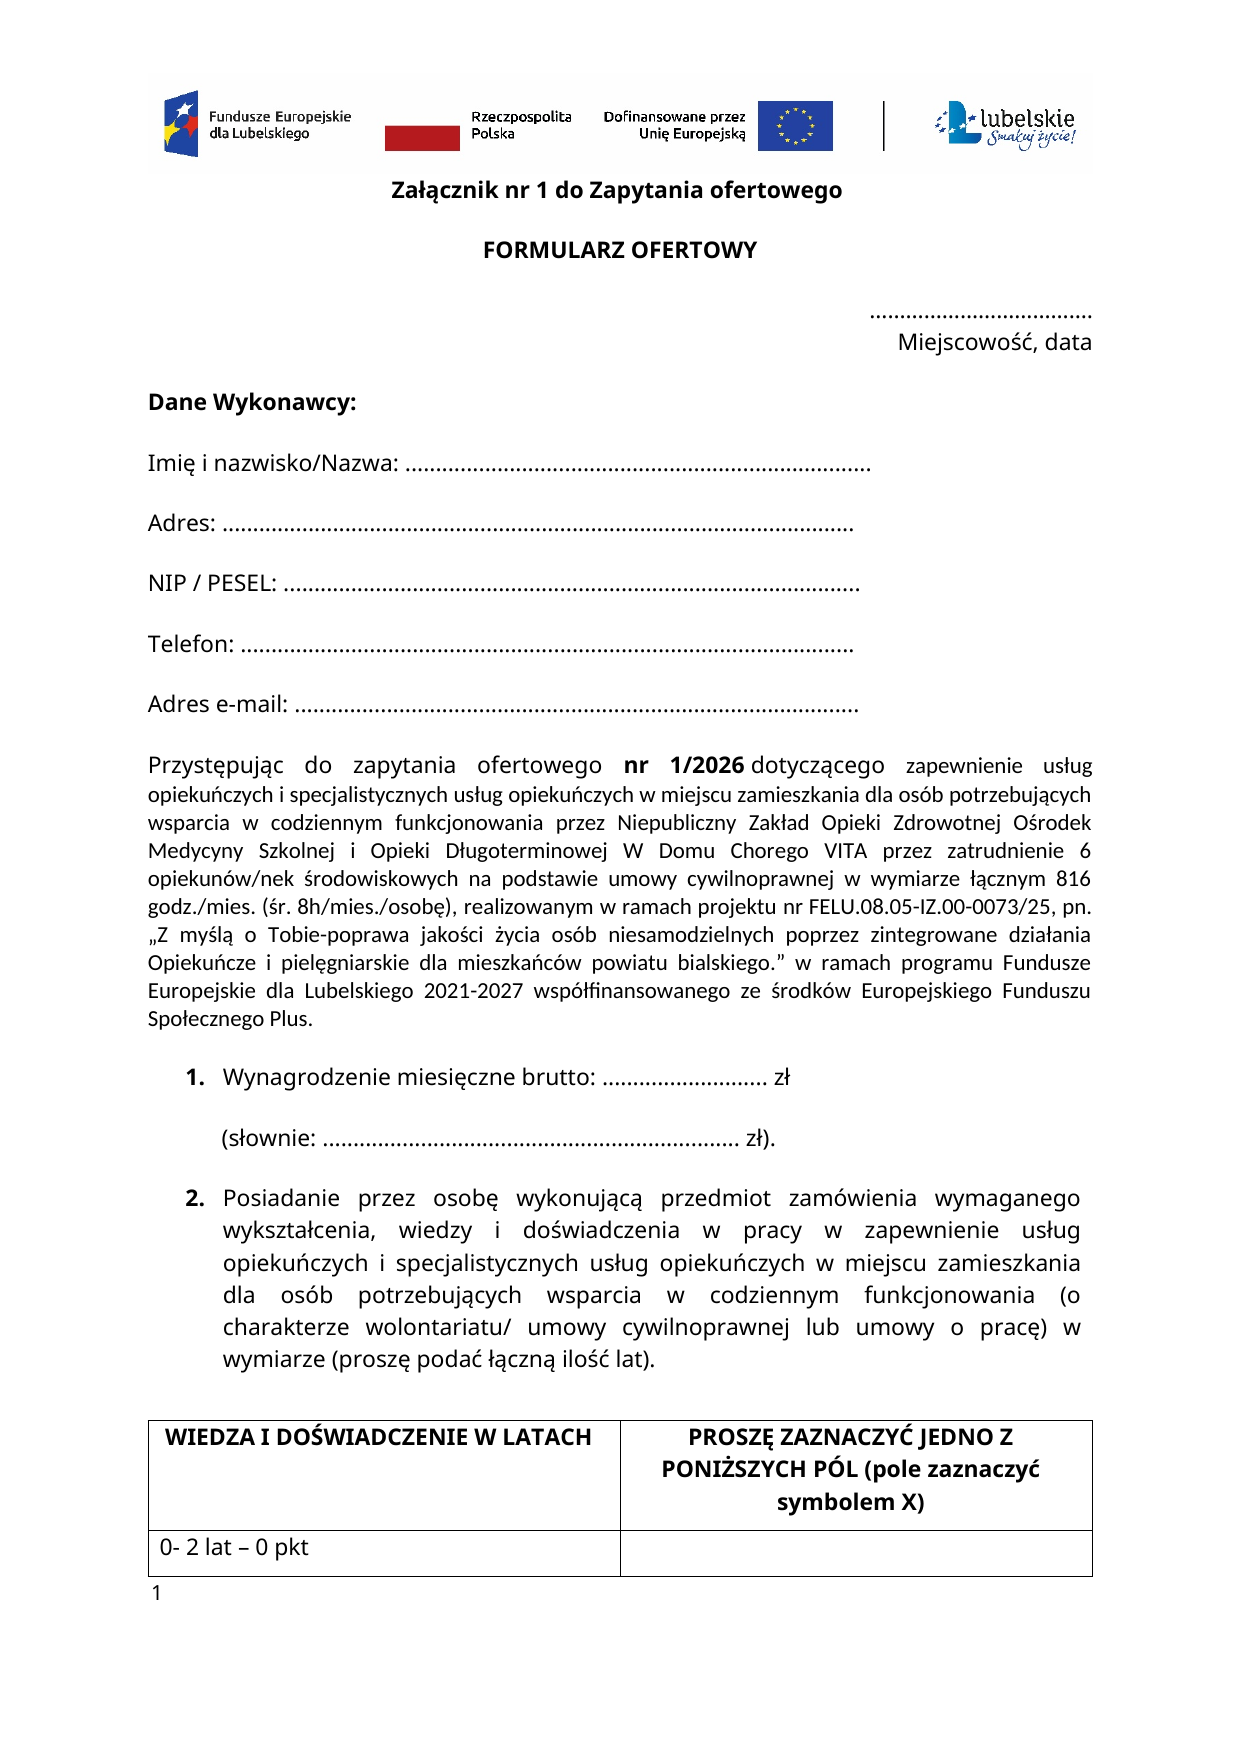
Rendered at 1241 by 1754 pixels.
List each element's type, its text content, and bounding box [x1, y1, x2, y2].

text Adres e-mail: ............................................................................................ [148, 688, 1093, 719]
table_cell [621, 1531, 1092, 1576]
text NIP / PESEL: .............................................................................................. [148, 567, 1093, 599]
table_header WIEDZA I DOŚWIADCZENIE W LATACH [149, 1421, 620, 1530]
text ………………………………. [148, 294, 1093, 326]
table_cell 0- 2 lat – 0 pkt [149, 1531, 620, 1576]
text Załącznik nr 1 do Zapytania ofertowego [148, 174, 1093, 205]
text (słownie: .................................................................... zł). [148, 1122, 1093, 1153]
picture [147, 73, 1093, 174]
text Przystępując do zapytania ofertowego nr 1/2026 dotyczącego zapewnienie usług opiekuńczych i specjalistycznych usług opiekuńczych w miejscu zamieszkania dla osób potrzebujących wsparcia w codziennym funkcjonowania przez Niepubliczny Zakład Opieki Zdrowotnej Ośrodek Medycyny Szkolnej i Opieki Długoterminowej W Domu Chorego VITA przez zatrudnienie 6 opiekunów/nek środowiskowych na podstawie umowy cywilnoprawnej w wymiarze łącznym 816 godz./mies. (śr. 8h/mies./osobę), realizowanym w ramach projektu nr FELU.08.05-IZ.00-0073/25, pn. „Z myślą o Tobie-poprawa jakości życia osób niesamodzielnych poprzez zintegrowane działania Opiekuńcze i pielęgniarskie dla mieszkańców powiatu bialskiego.” w ramach programu Fundusze Europejskie dla Lubelskiego 2021-2027 współfinansowanego ze środków Europejskiego Funduszu Społecznego Plus. [148, 749, 1093, 1032]
text FORMULARZ OFERTOWY [148, 234, 1093, 265]
list Posiadanie przez osobę wykonującą przedmiot zamówienia wymaganego wykształcenia, wiedzy i doświadczenia w pracy w zapewnienie usług opiekuńczych i specjalistycznych usług opiekuńczych w miejscu zamieszkania dla osób potrzebujących wsparcia w codziennym funkcjonowania (o charakterze wolontariatu/ umowy cywilnoprawnej lub umowy o pracę) w wymiarze (proszę podać łączną ilość lat). [185, 1182, 1082, 1374]
list Wynagrodzenie miesięczne brutto: ........................... zł [185, 1061, 1093, 1092]
table_header PROSZĘ ZAZNACZYĆ JEDNO Z PONIŻSZYCH PÓL (pole zaznaczyć symbolem X) [621, 1421, 1092, 1530]
text Miejscowość, data [148, 326, 1093, 357]
text Telefon: .................................................................................................... [148, 628, 1093, 659]
text Dane Wykonawcy: [148, 386, 1093, 417]
text Adres: ....................................................................................................... [148, 507, 1093, 538]
text Imię i nazwisko/Nazwa: ............................................................................ [148, 447, 1093, 478]
